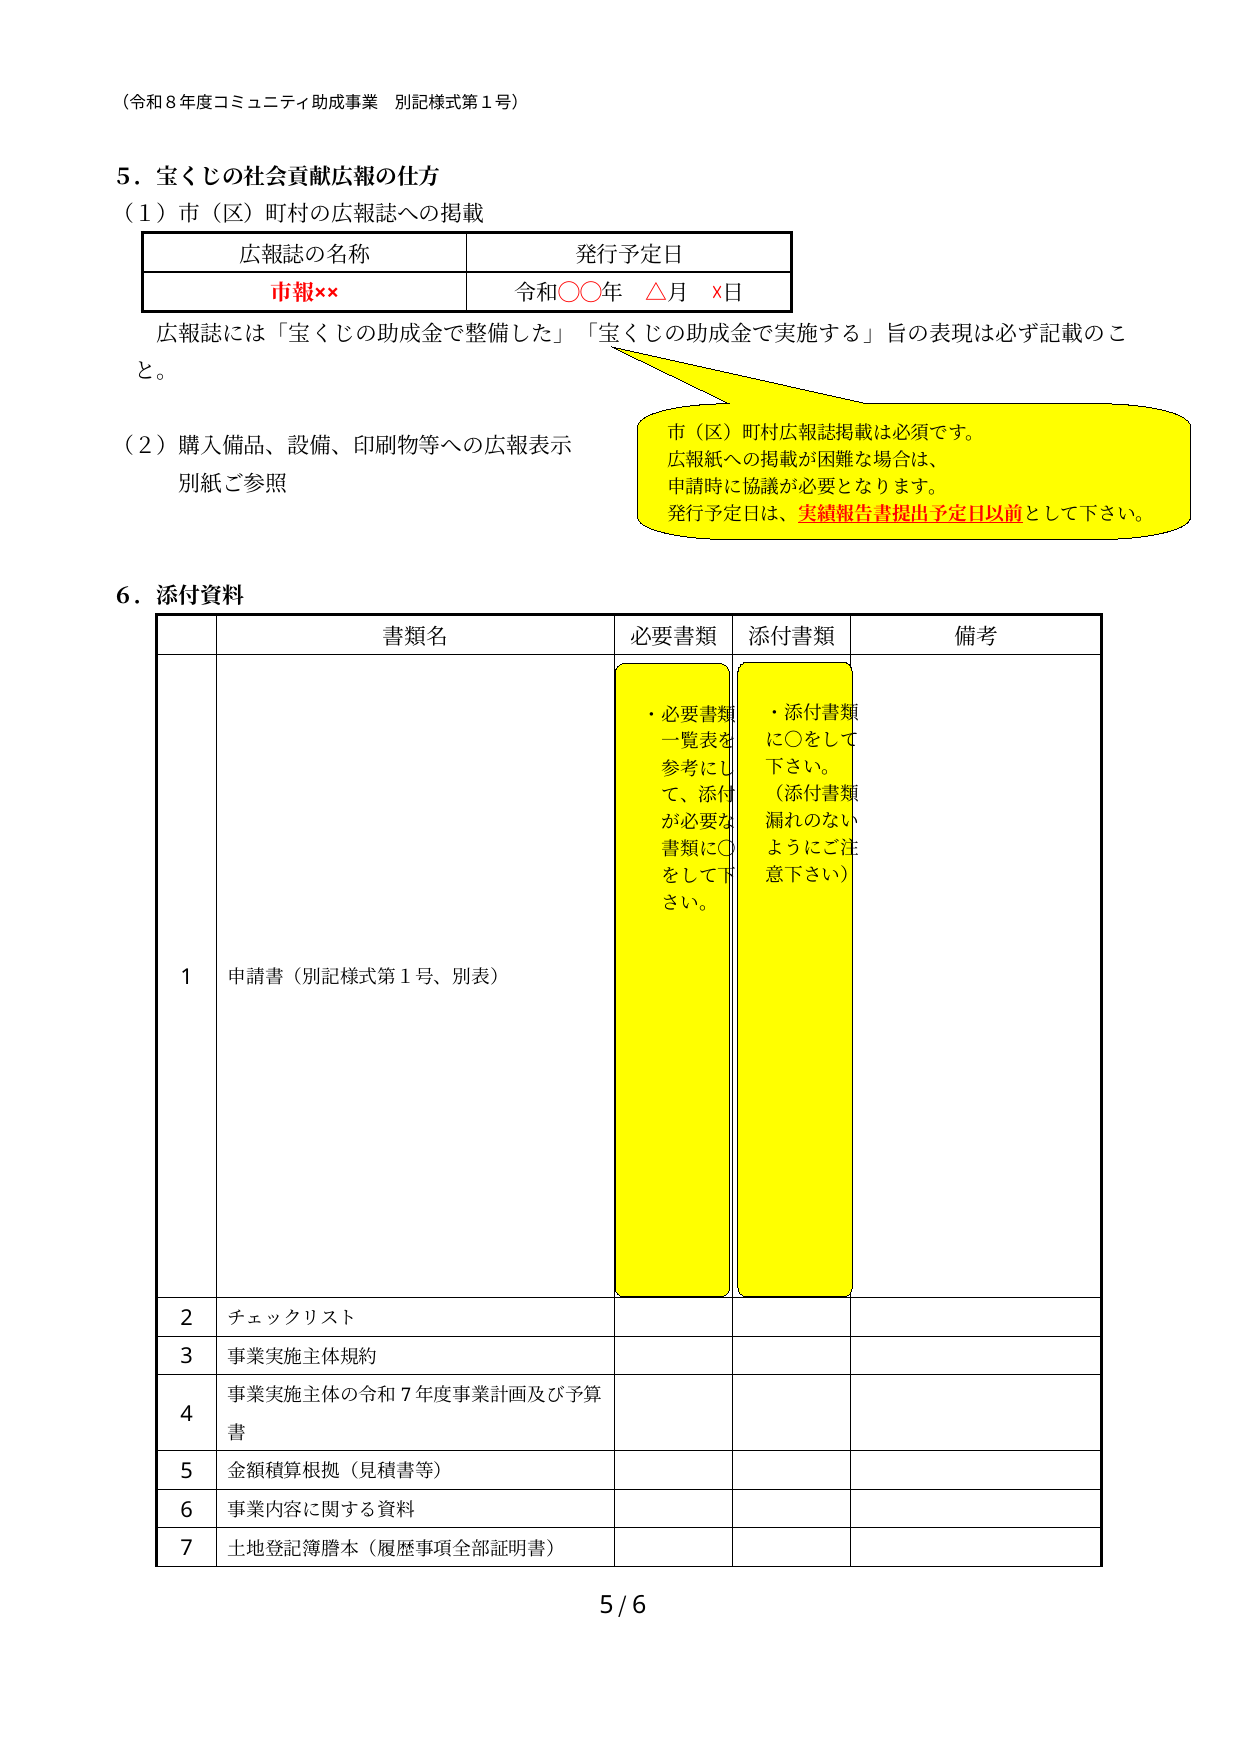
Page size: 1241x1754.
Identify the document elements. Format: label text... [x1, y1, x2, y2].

table_cell 4 [158, 1375, 216, 1450]
table_cell [851, 1528, 1100, 1566]
table_cell [724, 875, 732, 1297]
table_cell 事業実施主体の令和7年度事業計画及び予算書 [217, 1375, 614, 1450]
table_cell 2 [158, 1298, 216, 1336]
table_cell チェックリスト [217, 1298, 614, 1336]
table_cell 7 [158, 1528, 216, 1566]
table_cell 申請書（別記様式第１号、別表） [217, 655, 614, 1297]
text （１）市（区）町村の広報誌への掲載 [112, 193, 1128, 231]
table_header 広報誌の名称 [144, 234, 466, 271]
text （２）購入備品、設備、印刷物等への広報表示 [112, 426, 637, 463]
table_header 書類名 [217, 616, 614, 654]
text 別紙ご参照 [156, 463, 637, 501]
table_cell [851, 1451, 1100, 1489]
table_header 備考 [851, 616, 1100, 654]
table_header 必要書類 [615, 616, 732, 654]
table_cell 事業内容に関する資料 [217, 1490, 614, 1527]
table_header [158, 616, 216, 654]
text ６．添付資料 [112, 576, 1128, 613]
table_header 発行予定日 [467, 234, 790, 271]
table_cell 3 [158, 1337, 216, 1374]
table_cell 金額積算根拠（見積書等） [217, 1451, 614, 1489]
table_header 添付書類 [733, 616, 850, 654]
table_cell [615, 1375, 732, 1450]
table_cell [733, 1490, 850, 1527]
table_cell 令和◯◯年 △月 ☓日 [467, 273, 790, 310]
table_cell 6 [158, 1490, 216, 1527]
table_cell [615, 1451, 732, 1489]
table_cell [733, 1528, 850, 1566]
table_cell [733, 655, 850, 1297]
table_cell [733, 1337, 850, 1374]
table_cell [851, 1337, 1100, 1374]
table_cell [615, 1490, 732, 1527]
table_cell [615, 1528, 732, 1566]
table_cell [733, 1375, 850, 1450]
table_cell [615, 1337, 732, 1374]
table_cell [615, 1298, 732, 1336]
table_cell [851, 1298, 1100, 1336]
table_cell [615, 655, 732, 707]
table_cell 市報×× [144, 273, 466, 310]
table_cell [851, 655, 1100, 1297]
table_cell 1 [158, 655, 216, 1297]
table_cell [733, 1298, 850, 1336]
table_cell [851, 1490, 1100, 1527]
text ５．宝くじの社会貢献広報の仕方 [112, 156, 1128, 193]
table_cell 事業実施主体規約 [217, 1337, 614, 1374]
table_cell [733, 1451, 850, 1489]
text 広報誌には「宝くじの助成金で整備した」「宝くじの助成金で実施する」旨の表現は必ず記載のこと。 [134, 313, 1128, 388]
table_cell [851, 1375, 1100, 1450]
table_cell 土地登記簿謄本（履歴事項全部証明書） [217, 1528, 614, 1566]
table_cell 5 [158, 1451, 216, 1489]
